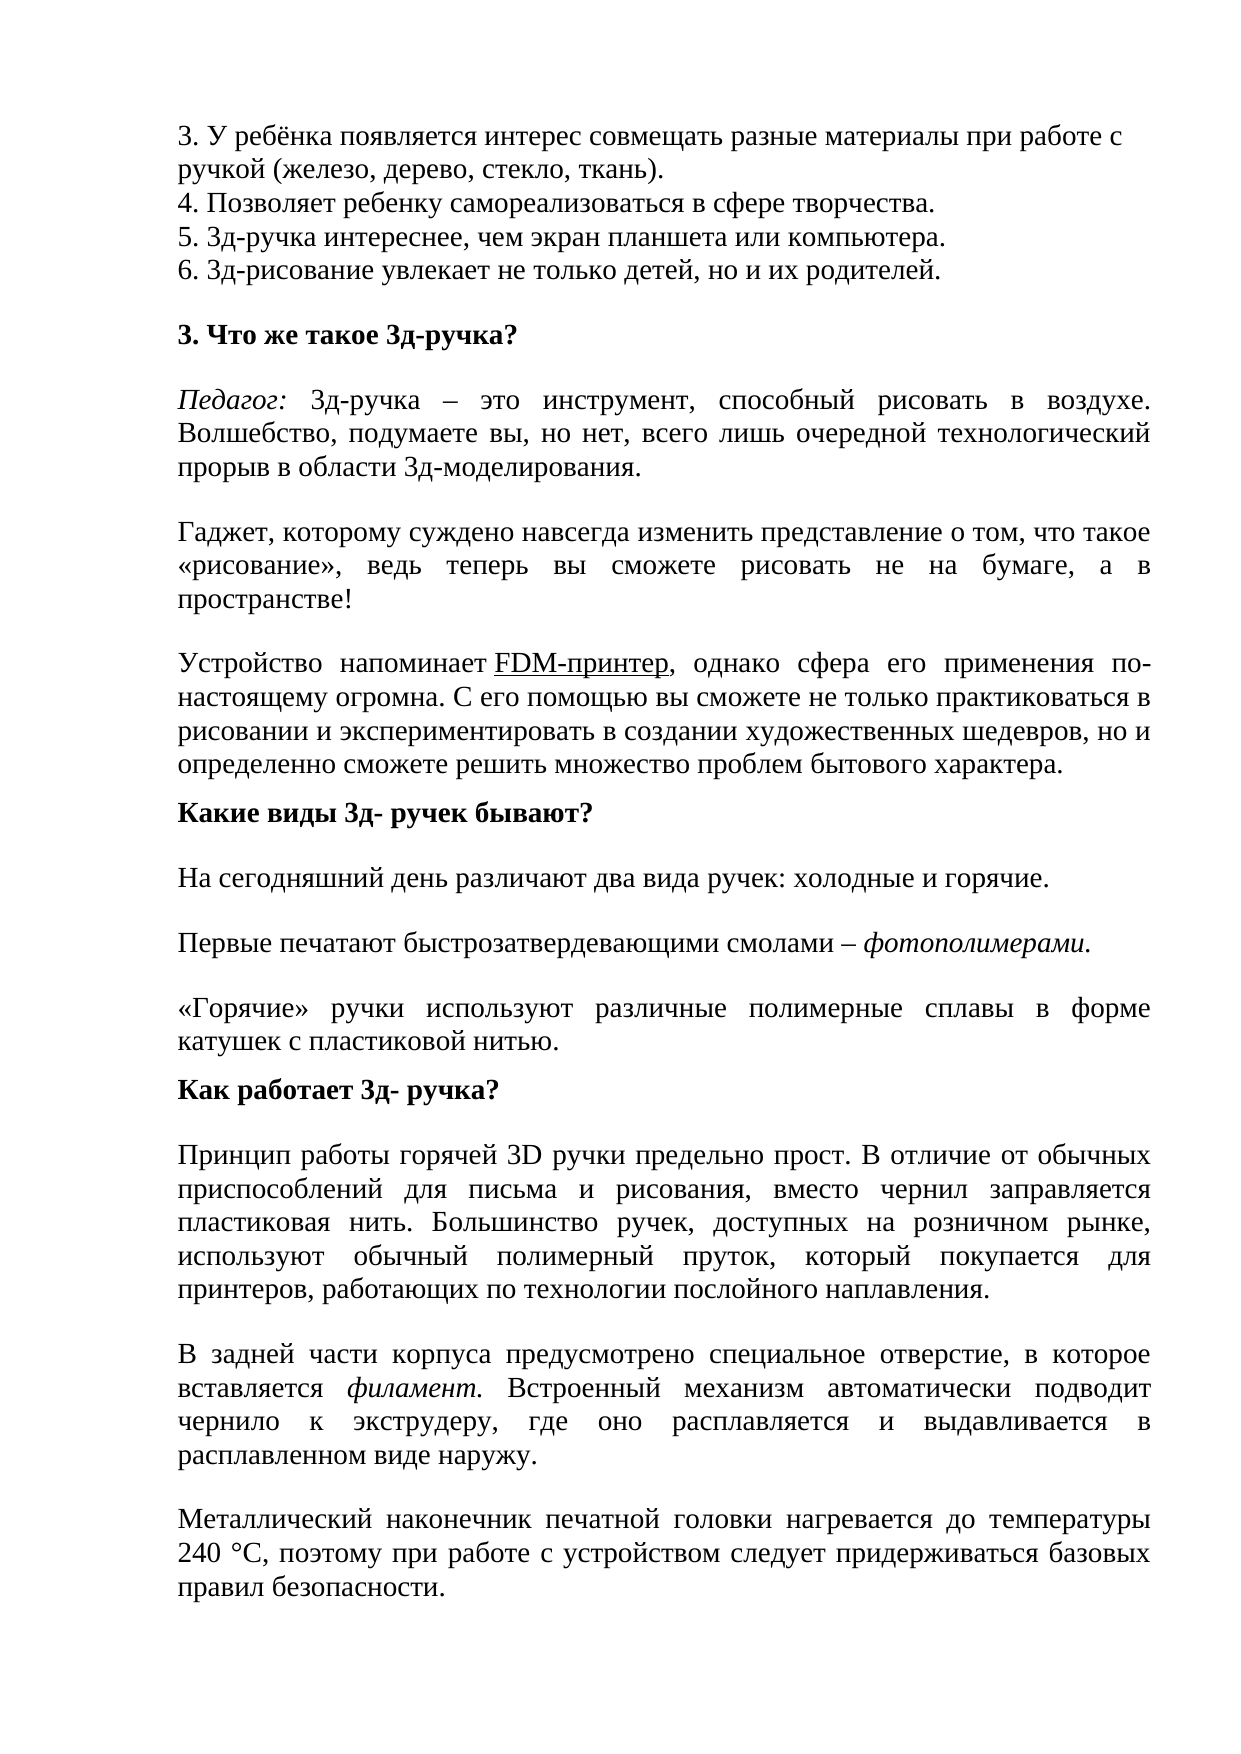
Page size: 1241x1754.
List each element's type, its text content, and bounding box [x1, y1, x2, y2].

text Принцип работы горячей 3D ручки предельно прост. В отличие от обычных приспособлений для письма и рисования, вместо чернил заправляется пластиковая нить. Большинство ручек, доступных на розничном рынке, используют обычный полимерный пруток, который покупается для принтеров, работающих по технологии послойного наплавления. [177, 1137, 1152, 1305]
text 3. Что же такое 3д-ручка? [177, 317, 1152, 351]
text Как работает 3д- ручка? [177, 1072, 1152, 1106]
text «Горячие» ручки используют различные полимерные сплавы в форме катушек с пластиковой нитью. [177, 990, 1152, 1057]
text Педагог: 3д-ручка – это инструмент, способный рисовать в воздухе. Волшебство, подумаете вы, но нет, всего лишь очередной технологический прорыв в области 3д-моделирования. [177, 382, 1152, 482]
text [177, 118, 1152, 286]
text Гаджет, которому суждено навсегда изменить представление о том, что такое «рисование», ведь теперь вы сможете рисовать не на бумаге, а в пространстве! [177, 514, 1152, 614]
text Металлический наконечник печатной головки нагревается до температуры 240 °С, поэтому при работе с устройством следует придерживаться базовых правил безопасности. [177, 1502, 1152, 1602]
text На сегодняшний день различают два вида ручек: холодные и горячие. [177, 860, 1152, 894]
text Устройство напоминает FDM-принтер, однако сфера его применения по-настоящему огромна. С его помощью вы сможете не только практиковаться в рисовании и экспериментировать в создании художественных шедевров, но и определенно сможете решить множество проблем бытового характера. [177, 646, 1152, 780]
text Первые печатают быстрозатвердевающими смолами – фотополимерами. [177, 925, 1152, 958]
text В задней части корпуса предусмотрено специальное отверстие, в которое вставляется филамент. Встроенный механизм автоматически подводит чернило к экструдеру, где оно расплавляется и выдавливается в расплавленном виде наружу. [177, 1336, 1152, 1470]
text Какие виды 3д- ручек бывают? [177, 795, 1152, 829]
